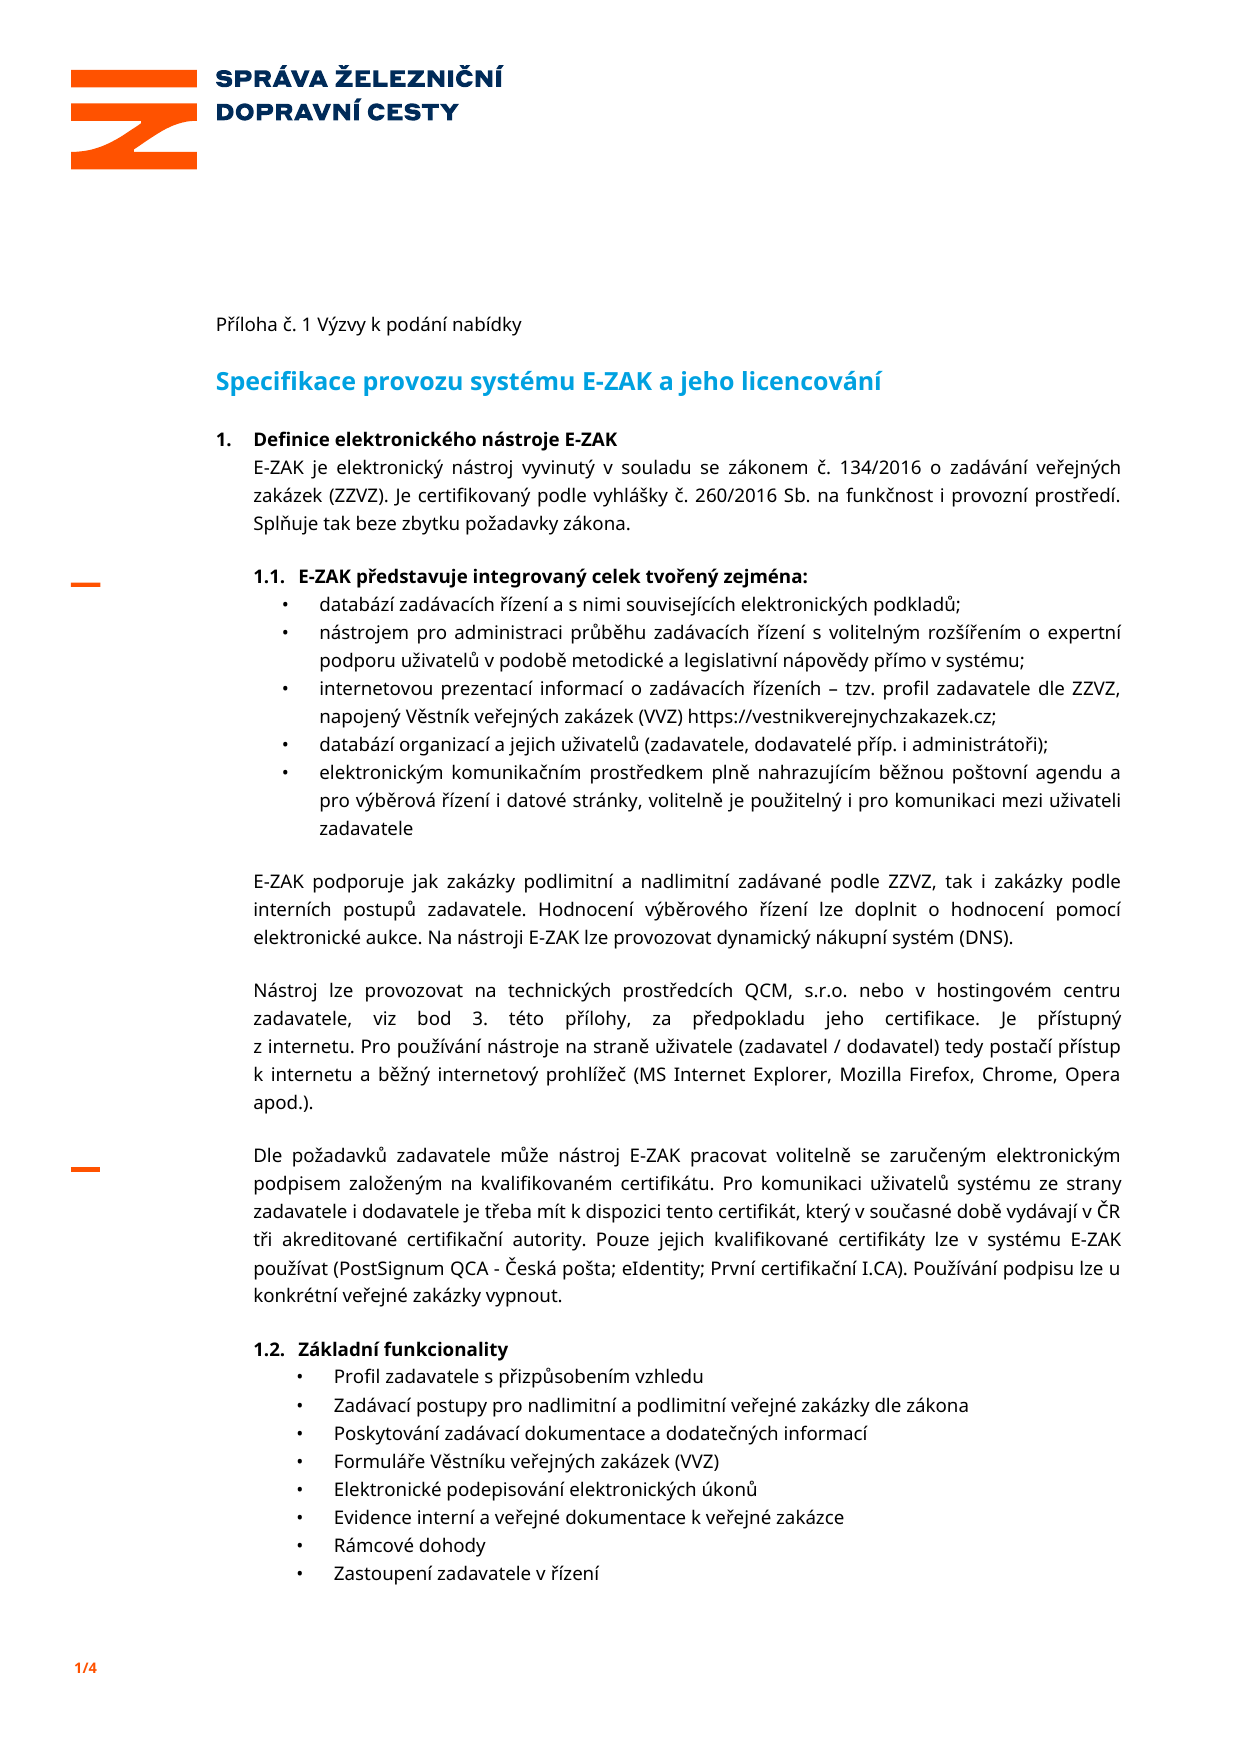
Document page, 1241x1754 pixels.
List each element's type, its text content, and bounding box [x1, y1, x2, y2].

list Rámcové dohody [296, 1532, 1122, 1557]
text Dle požadavků zadavatele může nástroj E-ZAK pracovat volitelně se zaručeným elektronickým podpisem založeným na kvalifikovaném certifikátu. Pro komunikaci uživatelů systému ze strany zadavatele i dodavatele je třeba mít k dispozici tento certifikát, který v současné době vydávají v ČR tři akreditované certifikační autority. Pouze jejich kvalifikované certifikáty lze v systému E-ZAK používat (PostSignum QCA - Česká pošta; eIdentity; První certifikační I.CA). Používání podpisu lze u konkrétní veřejné zakázky vypnout. [253, 1143, 1122, 1308]
list Poskytování zadávací dokumentace a dodatečných informací [296, 1420, 1122, 1445]
text E-ZAK je elektronický nástroj vyvinutý v souladu se zákonem č. 134/2016 o zadávání veřejných zakázek (ZZVZ). Je certifikovaný podle vyhlášky č. 260/2016 Sb. na funkčnost i provozní prostředí. Splňuje tak beze zbytku požadavky zákona. [253, 454, 1122, 536]
text Nástroj lze provozovat na technických prostředcích QCM, s.r.o. nebo v hostingovém centru zadavatele, viz bod 3. této přílohy, za předpokladu jeho certifikace. Je přístupný z internetu. Pro používání nástroje na straně uživatele (zadavatel / dodavatel) tedy postačí přístup k internetu a běžný internetový prohlížeč (MS Internet Explorer, Mozilla Firefox, Chrome, Opera apod.). [253, 978, 1122, 1115]
list nástrojem pro administraci průběhu zadávacích řízení s volitelným rozšířením o expertní podporu uživatelů v podobě metodické a legislativní nápovědy přímo v systému; [282, 619, 1122, 673]
list Profil zadavatele s přizpůsobením vzhledu [296, 1364, 1122, 1389]
subtitle E-ZAK představuje integrovaný celek tvořený zejména: [253, 563, 1122, 589]
list elektronickým komunikačním prostředkem plně nahrazujícím běžnou poštovní agendu a pro výběrová řízení i datové stránky, volitelně je použitelný i pro komunikaci mezi uživateli zadavatele [282, 759, 1122, 841]
list Zadávací postupy pro nadlimitní a podlimitní veřejné zakázky dle zákona [296, 1392, 1122, 1417]
list Zastoupení zadavatele v řízení [296, 1560, 1122, 1586]
subtitle Definice elektronického nástroje E-ZAK [216, 426, 1122, 452]
text E-ZAK podporuje jak zakázky podlimitní a nadlimitní zadávané podle ZZVZ, tak i zakázky podle interních postupů zadavatele. Hodnocení výběrového řízení lze doplnit o hodnocení pomocí elektronické aukce. Na nástroji E-ZAK lze provozovat dynamický nákupní systém (DNS). [253, 868, 1122, 950]
list databází organizací a jejich uživatelů (zadavatele, dodavatelé příp. i administrátoři); [282, 731, 1122, 757]
list Elektronické podepisování elektronických úkonů [296, 1476, 1122, 1501]
list Evidence interní a veřejné dokumentace k veřejné zakázce [296, 1504, 1122, 1529]
list internetovou prezentací informací o zadávacích řízeních – tzv. profil zadavatele dle ZZVZ, napojený Věstník veřejných zakázek (VVZ) https://vestnikverejnychzakazek.cz; [282, 675, 1122, 729]
list databází zadávacích řízení a s nimi souvisejících elektronických podkladů; [282, 591, 1122, 617]
list Formuláře Věstníku veřejných zakázek (VVZ) [296, 1448, 1122, 1473]
subtitle Základní funkcionality [253, 1336, 1122, 1361]
subtitle Příloha č. 1 Výzvy k podání nabídky [216, 311, 1122, 336]
subtitle Specifikace provozu systému E-ZAK a jeho licencování [216, 364, 1122, 398]
